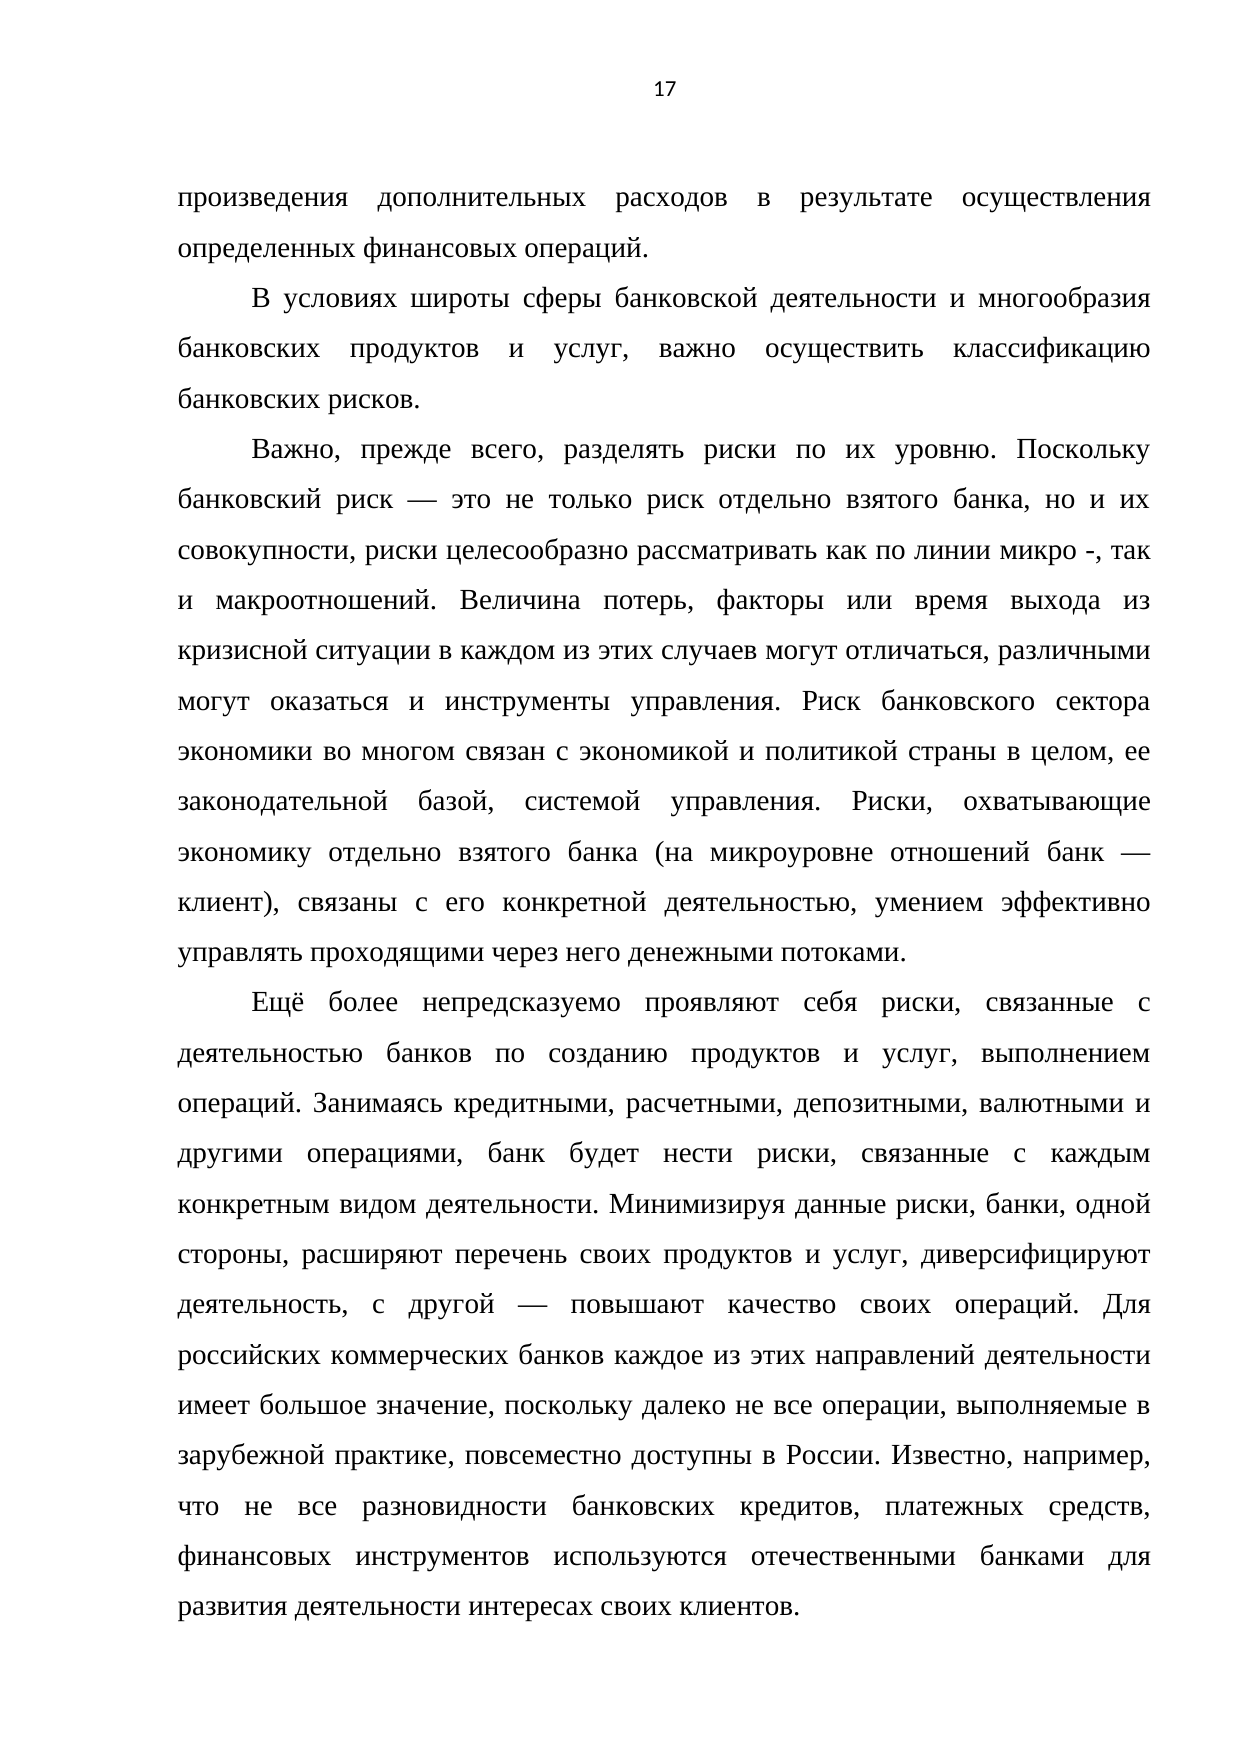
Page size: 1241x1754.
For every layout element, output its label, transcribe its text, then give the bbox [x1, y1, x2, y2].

text В условиях широты сферы банковской деятельности и многообразия банковских продуктов и услуг, важно осуществить классификацию банковских рисков. [177, 280, 1152, 414]
text Важно, прежде всего, разделять риски по их уровню. Поскольку банковский риск — это не только риск отдельно взятого банка, но и их совокупности, риски целесообразно рассматривать как по линии микро -, так и макроотношений. Величина потерь, факторы или время выхода из кризисной ситуации в каждом из этих случаев могут отличаться, различными могут оказаться и инструменты управления. Риск банковского сектора экономики во многом связан с экономикой и политикой страны в целом, ее законодательной базой, системой управления. Риски, охватывающие экономику отдельно взятого банка (на микроуровне отношений банк — клиент), связаны с его конкретной деятельностью, умением эффективно управлять проходящими через него денежными потоками. [177, 431, 1152, 968]
text Ещё более непредсказуемо проявляют себя риски, связанные с деятельностью банков по созданию продуктов и услуг, выполнением операций. Занимаясь кредитными, расчетными, депозитными, валютными и другими операциями, банк будет нести риски, связанные с каждым конкретным видом деятельности. Минимизируя данные риски, банки, одной стороны, расширяют перечень своих продуктов и услуг, диверсифицируют деятельность, с другой — повышают качество своих операций. Для российских коммерческих банков каждое из этих направлений деятельности имеет большое значение, поскольку далеко не все операции, выполняемые в зарубежной практике, повсеместно доступны в России. Известно, например, что не все разновидности банковских кредитов, платежных средств, финансовых инструментов используются отечественными банками для развития деятельности интересах своих клиентов. [177, 984, 1152, 1622]
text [177, 179, 1152, 263]
